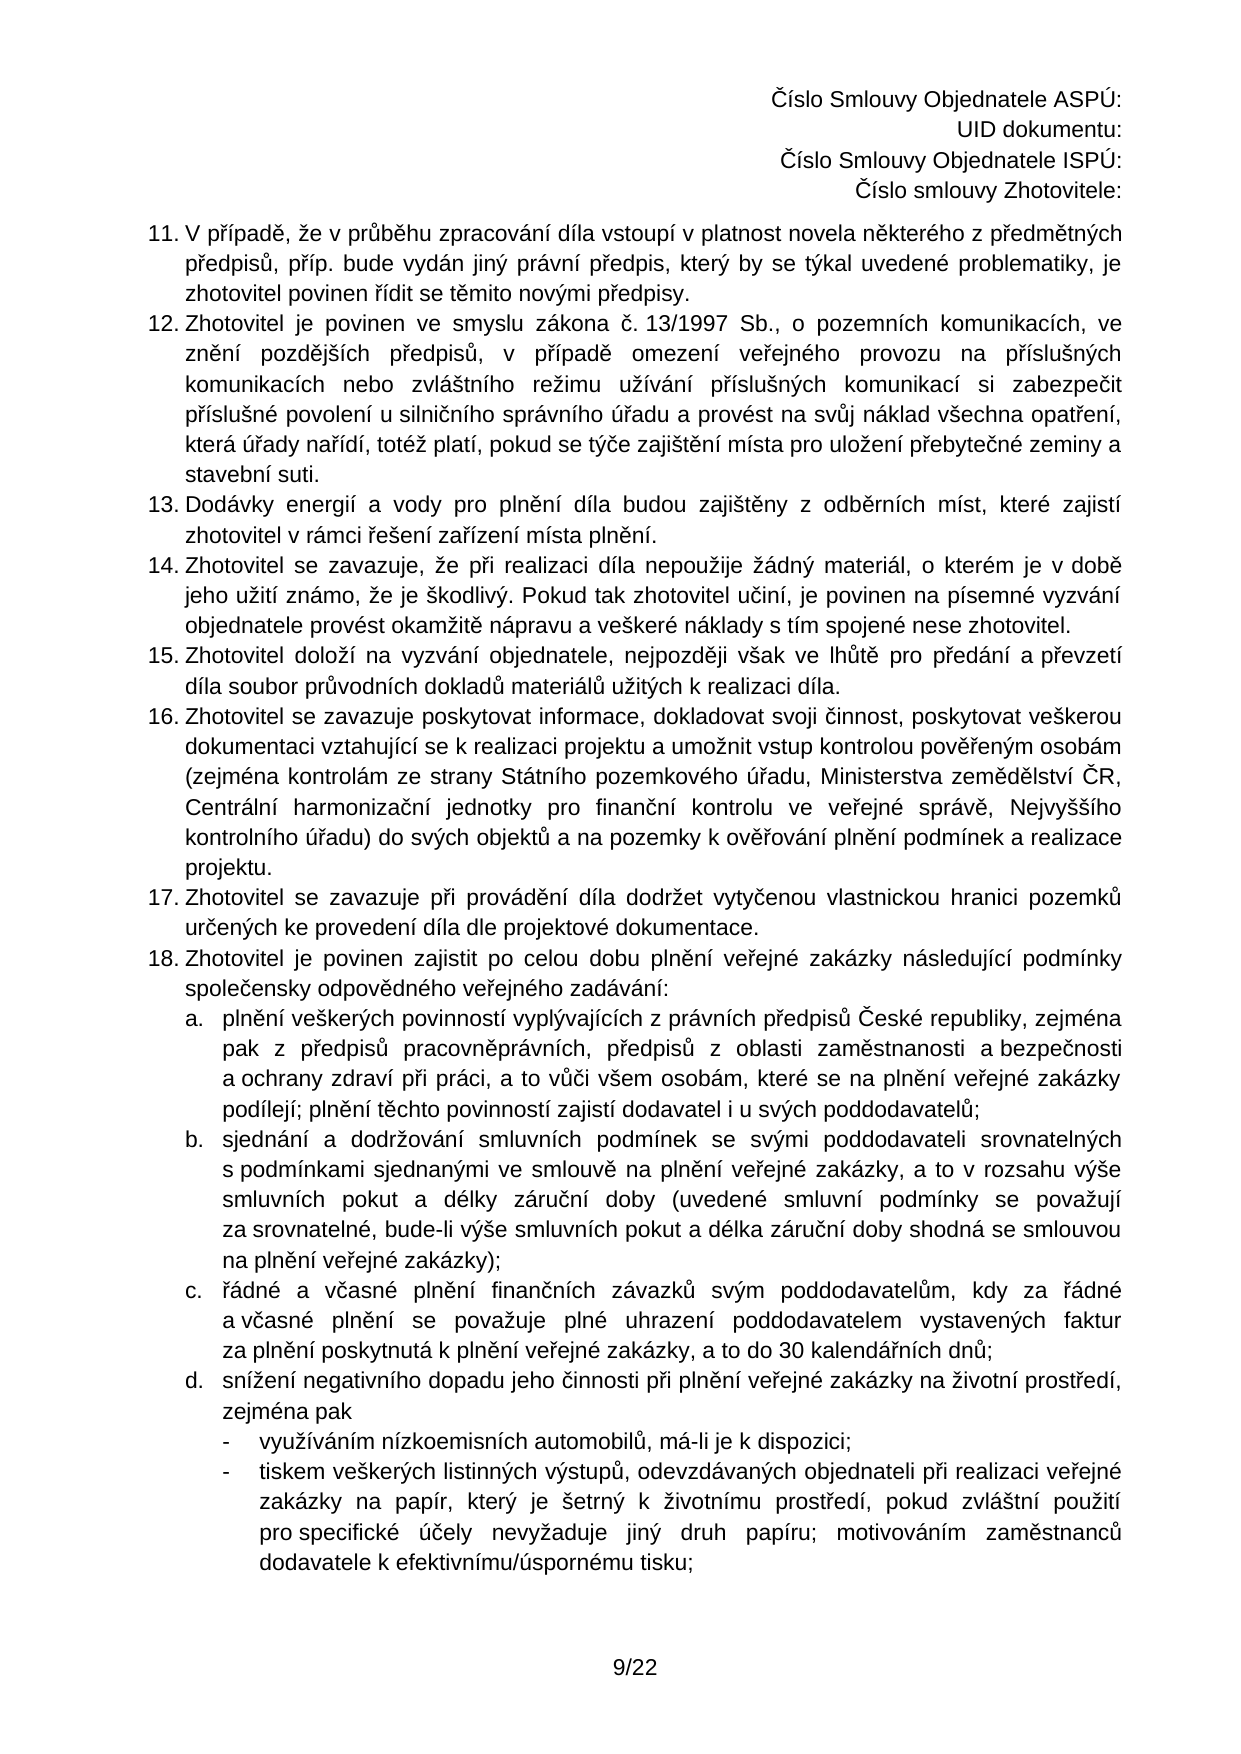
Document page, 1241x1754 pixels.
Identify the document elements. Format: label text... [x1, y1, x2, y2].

list Zhotovitel doloží na vyzvání objednatele, nejpozději však ve lhůtě pro předání a převzetí díla soubor průvodních dokladů materiálů užitých k realizaci díla. [148, 642, 1122, 699]
list Zhotovitel je povinen ve smyslu zákona č. 13/1997 Sb., o pozemních komunikacích, ve znění pozdějších předpisů, v případě omezení veřejného provozu na příslušných komunikacích nebo zvláštního režimu užívání příslušných komunikací si zabezpečit příslušné povolení u silničního správního úřadu a provést na svůj náklad všechna opatření, která úřady nařídí, totéž platí, pokud se týče zajištění místa pro uložení přebytečné zeminy a stavební suti. [148, 310, 1122, 488]
list tiskem veškerých listinných výstupů, odevzdávaných objednateli při realizaci veřejné zakázky na papír, který je šetrný k životnímu prostředí, pokud zvláštní použití pro specifické účely nevyžaduje jiný druh papíru; motivováním zaměstnanců dodavatele k efektivnímu/úspornému tisku; [222, 1458, 1122, 1575]
list řádné a včasné plnění finančních závazků svým poddodavatelům, kdy za řádné a včasné plnění se považuje plné uhrazení poddodavatelem vystavených faktur za plnění poskytnutá k plnění veřejné zakázky, a to do 30 kalendářních dnů; [185, 1277, 1122, 1364]
list využíváním nízkoemisních automobilů, má-li je k dispozici; [222, 1428, 1122, 1454]
list Zhotovitel se zavazuje poskytovat informace, dokladovat svoji činnost, poskytovat veškerou dokumentaci vztahující se k realizaci projektu a umožnit vstup kontrolou pověřeným osobám (zejména kontrolám ze strany Státního pozemkového úřadu, Ministerstva zemědělství ČR, Centrální harmonizační jednotky pro finanční kontrolu ve veřejné správě, Nejvyššího kontrolního úřadu) do svých objektů a na pozemky k ověřování plnění podmínek a realizace projektu. [148, 703, 1122, 880]
list Zhotovitel je povinen zajistit po celou dobu plnění veřejné zakázky následující podmínky společensky odpovědného veřejného zadávání: [148, 944, 1122, 1001]
list Zhotovitel se zavazuje, že při realizaci díla nepoužije žádný materiál, o kterém je v době jeho užití známo, že je škodlivý. Pokud tak zhotovitel učiní, je povinen na písemné vyzvání objednatele provést okamžitě nápravu a veškeré náklady s tím spojené nese zhotovitel. [148, 552, 1122, 639]
list Zhotovitel se zavazuje při provádění díla dodržet vytyčenou vlastnickou hranici pozemků určených ke provedení díla dle projektové dokumentace. [148, 884, 1122, 941]
list plnění veškerých povinností vyplývajících z právních předpisů České republiky, zejména pak z předpisů pracovněprávních, předpisů z oblasti zaměstnanosti a bezpečnosti a ochrany zdraví při práci, a to vůči všem osobám, které se na plnění veřejné zakázky podílejí; plnění těchto povinností zajistí dodavatel i u svých poddodavatelů; [185, 1005, 1122, 1122]
list snížení negativního dopadu jeho činnosti při plnění veřejné zakázky na životní prostředí, zejména pak [185, 1367, 1122, 1424]
list V případě, že v průběhu zpracování díla vstoupí v platnost novela některého z předmětných předpisů, příp. bude vydán jiný právní předpis, který by se týkal uvedené problematiky, je zhotovitel povinen řídit se těmito novými předpisy. [148, 219, 1122, 306]
list Dodávky energií a vody pro plnění díla budou zajištěny z odběrních míst, které zajistí zhotovitel v rámci řešení zařízení místa plnění. [148, 491, 1122, 548]
list sjednání a dodržování smluvních podmínek se svými poddodavateli srovnatelných s podmínkami sjednanými ve smlouvě na plnění veřejné zakázky, a to v rozsahu výše smluvních pokut a délky záruční doby (uvedené smluvní podmínky se považují za srovnatelné, bude-li výše smluvních pokut a délka záruční doby shodná se smlouvou na plnění veřejné zakázky); [185, 1126, 1122, 1273]
